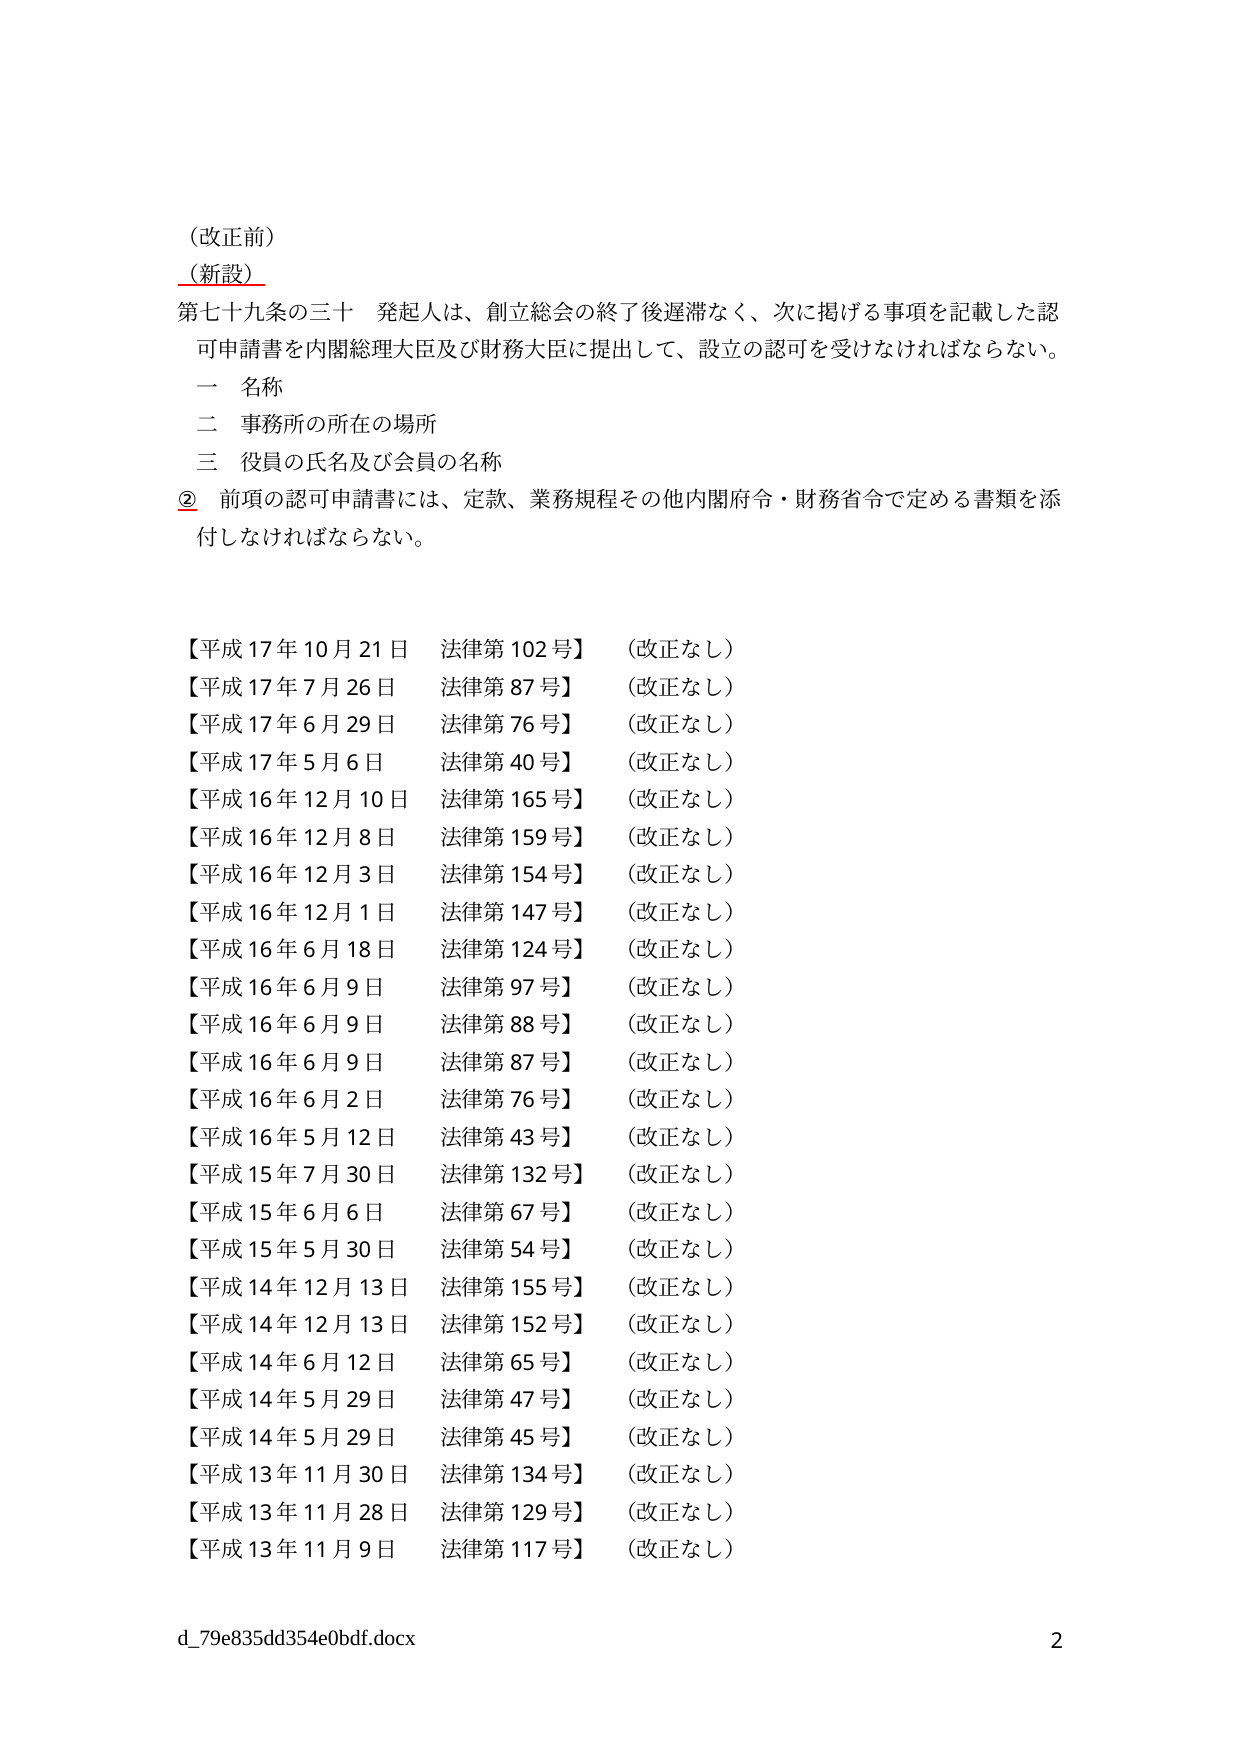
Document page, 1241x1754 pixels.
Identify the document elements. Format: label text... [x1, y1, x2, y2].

text 二 事務所の所在の場所 [196, 404, 1063, 442]
text 【平成16年5月12日 法律第43号】 （改正なし） [177, 1117, 1063, 1154]
text 【平成16年12月1日 法律第147号】 （改正なし） [177, 892, 1063, 929]
text 【平成14年12月13日 法律第155号】 （改正なし） [177, 1267, 1063, 1304]
text 三 役員の氏名及び会員の名称 [196, 442, 1063, 479]
text 【平成16年12月10日 法律第165号】 （改正なし） [177, 779, 1063, 817]
text 【平成17年10月21日 法律第102号】 （改正なし） [177, 629, 1063, 667]
text 【平成14年5月29日 法律第47号】 （改正なし） [177, 1379, 1063, 1417]
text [177, 292, 1063, 367]
text ② 前項の認可申請書には、定款、業務規程その他内閣府令・財務省令で定める書類を添付しなければならない。 [177, 479, 1063, 554]
text 【平成16年6月18日 法律第124号】 （改正なし） [177, 929, 1063, 967]
text 【平成16年12月3日 法律第154号】 （改正なし） [177, 854, 1063, 892]
text 【平成15年7月30日 法律第132号】 （改正なし） [177, 1154, 1063, 1192]
text 【平成14年12月13日 法律第152号】 （改正なし） [177, 1304, 1063, 1342]
text 【平成14年6月12日 法律第65号】 （改正なし） [177, 1342, 1063, 1379]
text 【平成17年6月29日 法律第76号】 （改正なし） [177, 704, 1063, 742]
text 【平成16年6月9日 法律第97号】 （改正なし） [177, 967, 1063, 1004]
text 【平成13年11月28日 法律第129号】 （改正なし） [177, 1492, 1063, 1529]
text 【平成15年5月30日 法律第54号】 （改正なし） [177, 1229, 1063, 1267]
text 【平成16年6月9日 法律第87号】 （改正なし） [177, 1042, 1063, 1079]
text 【平成14年5月29日 法律第45号】 （改正なし） [177, 1417, 1063, 1454]
text 【平成16年6月2日 法律第76号】 （改正なし） [177, 1079, 1063, 1117]
text 【平成16年6月9日 法律第88号】 （改正なし） [177, 1004, 1063, 1042]
text 【平成15年6月6日 法律第67号】 （改正なし） [177, 1192, 1063, 1229]
text 【平成13年11月9日 法律第117号】 （改正なし） [177, 1529, 1063, 1567]
text 【平成17年7月26日 法律第87号】 （改正なし） [177, 667, 1063, 704]
text 【平成13年11月30日 法律第134号】 （改正なし） [177, 1454, 1063, 1492]
text 【平成16年12月8日 法律第159号】 （改正なし） [177, 817, 1063, 854]
text 一 名称 [196, 367, 1063, 404]
text 【平成17年5月6日 法律第40号】 （改正なし） [177, 742, 1063, 779]
text （新設） [177, 254, 1063, 292]
text （改正前） [177, 217, 1063, 254]
